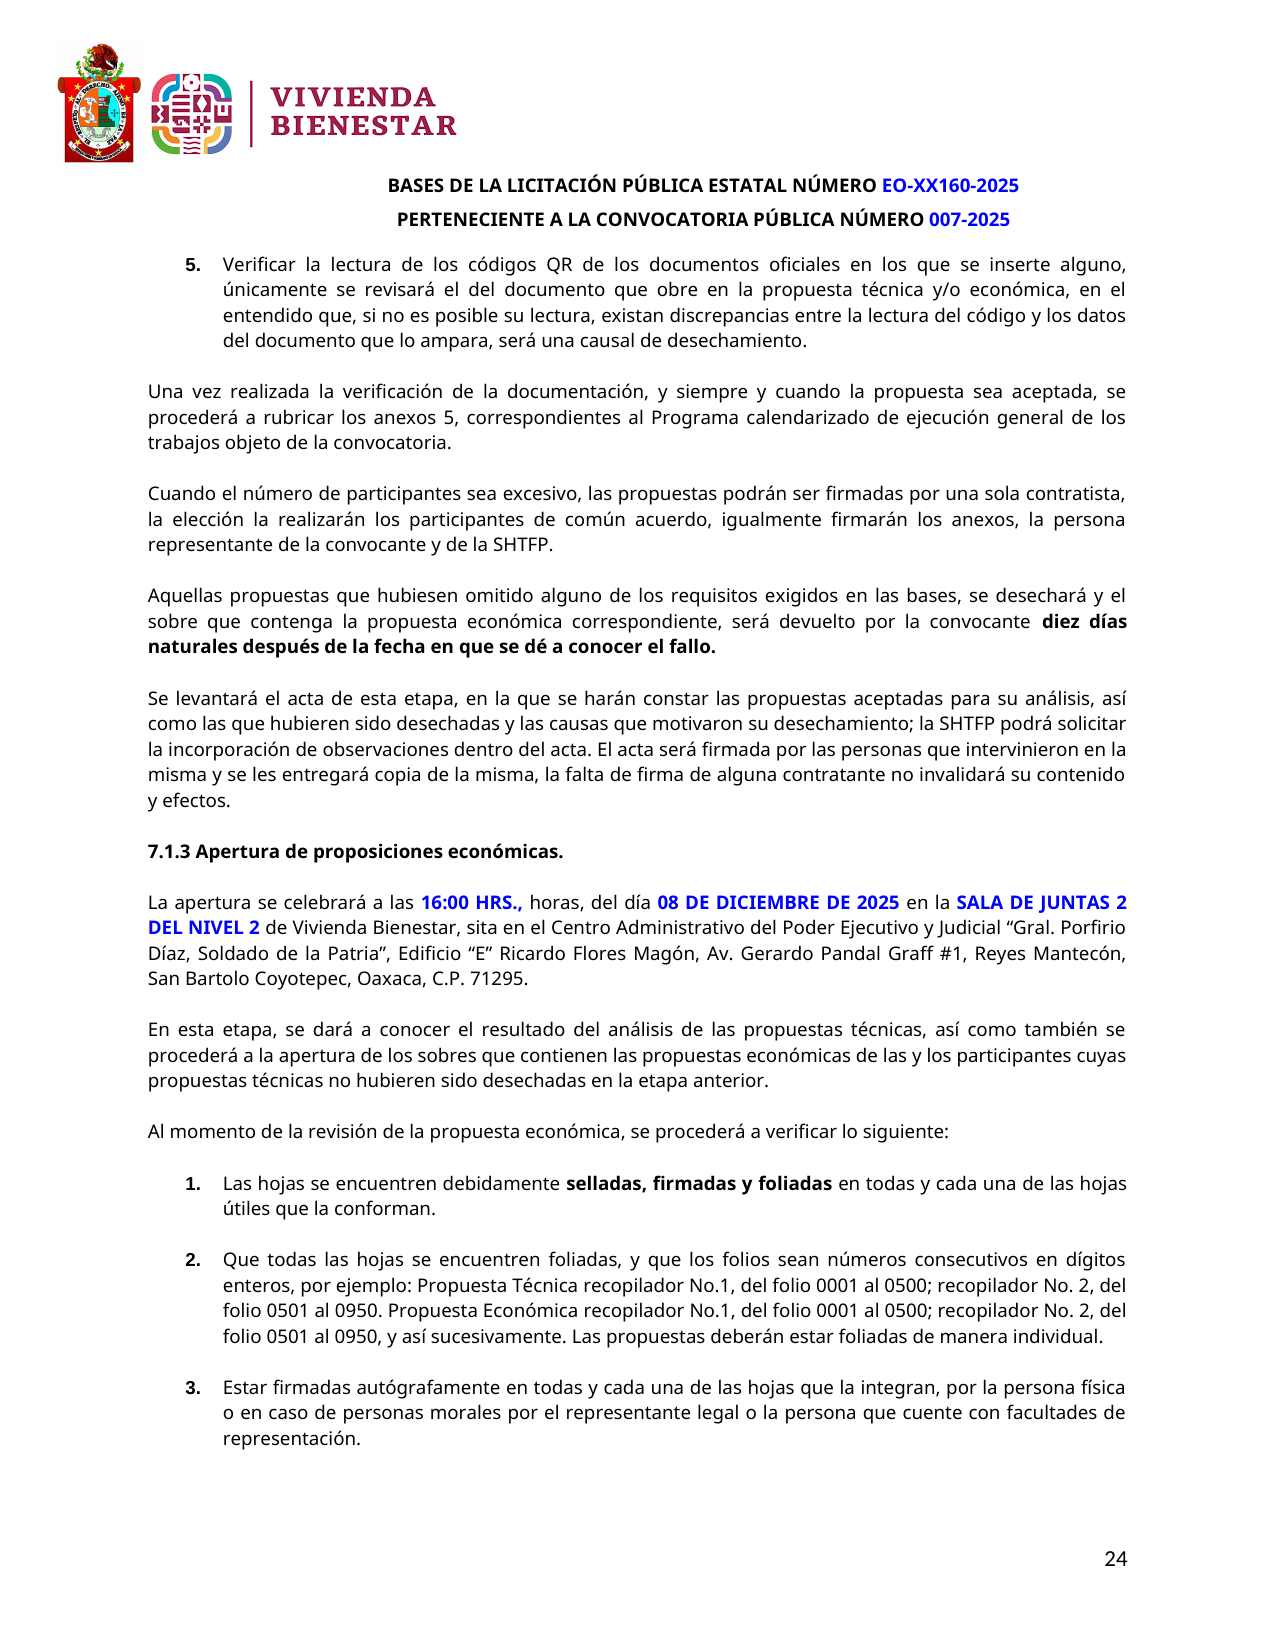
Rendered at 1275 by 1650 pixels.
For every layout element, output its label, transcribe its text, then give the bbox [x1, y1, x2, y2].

picture [147, 66, 473, 163]
text En esta etapa, se dará a conocer el resultado del análisis de las propuestas técnicas, así como también se procederá a la apertura de los sobres que contienen las propuestas económicas de las y los participantes cuyas propuestas técnicas no hubieren sido desechadas en la etapa anterior. [148, 1017, 1127, 1093]
picture [55, 42, 143, 165]
text Aquellas propuestas que hubiesen omitido alguno de los requisitos exigidos en las bases, se desechará y el sobre que contenga la propuesta económica correspondiente, será devuelto por la convocante diez días naturales después de la fecha en que se dé a conocer el fallo. [148, 583, 1127, 659]
list Que todas las hojas se encuentren foliadas, y que los folios sean números consecutivos en dígitos enteros, por ejemplo: Propuesta Técnica recopilador No.1, del folio 0001 al 0500; recopilador No. 2, del folio 0501 al 0950. Propuesta Económica recopilador No.1, del folio 0001 al 0500; recopilador No. 2, del folio 0501 al 0950, y así sucesivamente. Las propuestas deberán estar foliadas de manera individual. [185, 1246, 1127, 1348]
text Una vez realizada la verificación de la documentación, y siempre y cuando la propuesta sea aceptada, se procederá a rubricar los anexos 5, correspondientes al Programa calendarizado de ejecución general de los trabajos objeto de la convocatoria. [148, 379, 1127, 455]
list Las hojas se encuentren debidamente selladas, firmadas y foliadas en todas y cada una de las hojas útiles que la conforman. [185, 1170, 1127, 1221]
list Verificar la lectura de los códigos QR de los documentos oficiales en los que se inserte alguno, únicamente se revisará el del documento que obre en la propuesta técnica y/o económica, en el entendido que, si no es posible su lectura, existan discrepancias entre la lectura del código y los datos del documento que lo ampara, será una causal de desechamiento. [185, 251, 1127, 353]
text 7.1.3 Apertura de proposiciones económicas. [148, 838, 1127, 863]
text Al momento de la revisión de la propuesta económica, se procederá a verificar lo siguiente: [148, 1119, 1127, 1144]
text Se levantará el acta de esta etapa, en la que se harán constar las propuestas aceptadas para su análisis, así como las que hubieren sido desechadas y las causas que motivaron su desechamiento; la SHTFP podrá solicitar la incorporación de observaciones dentro del acta. El acta será firmada por las personas que intervinieron en la misma y se les entregará copia de la misma, la falta de firma de alguna contratante no invalidará su contenido y efectos. [148, 685, 1127, 812]
list Estar firmadas autógrafamente en todas y cada una de las hojas que la integran, por la persona física o en caso de personas morales por el representante legal o la persona que cuente con facultades de representación. [185, 1374, 1127, 1451]
text Cuando el número de participantes sea excesivo, las propuestas podrán ser firmadas por una sola contratista, la elección la realizarán los participantes de común acuerdo, igualmente firmarán los anexos, la persona representante de la convocante y de la SHTFP. [148, 481, 1127, 557]
text La apertura se celebrará a las 16:00 HRS., horas, del día 08 DE DICIEMBRE DE 2025 en la SALA DE JUNTAS 2 DEL NIVEL 2 de Vivienda Bienestar, sita en el Centro Administrativo del Poder Ejecutivo y Judicial “Gral. Porfirio Díaz, Soldado de la Patria”, Edificio “E” Ricardo Flores Magón, Av. Gerardo Pandal Graff #1, Reyes Mantecón, San Bartolo Coyotepec, Oaxaca, C.P. 71295. [148, 889, 1127, 991]
